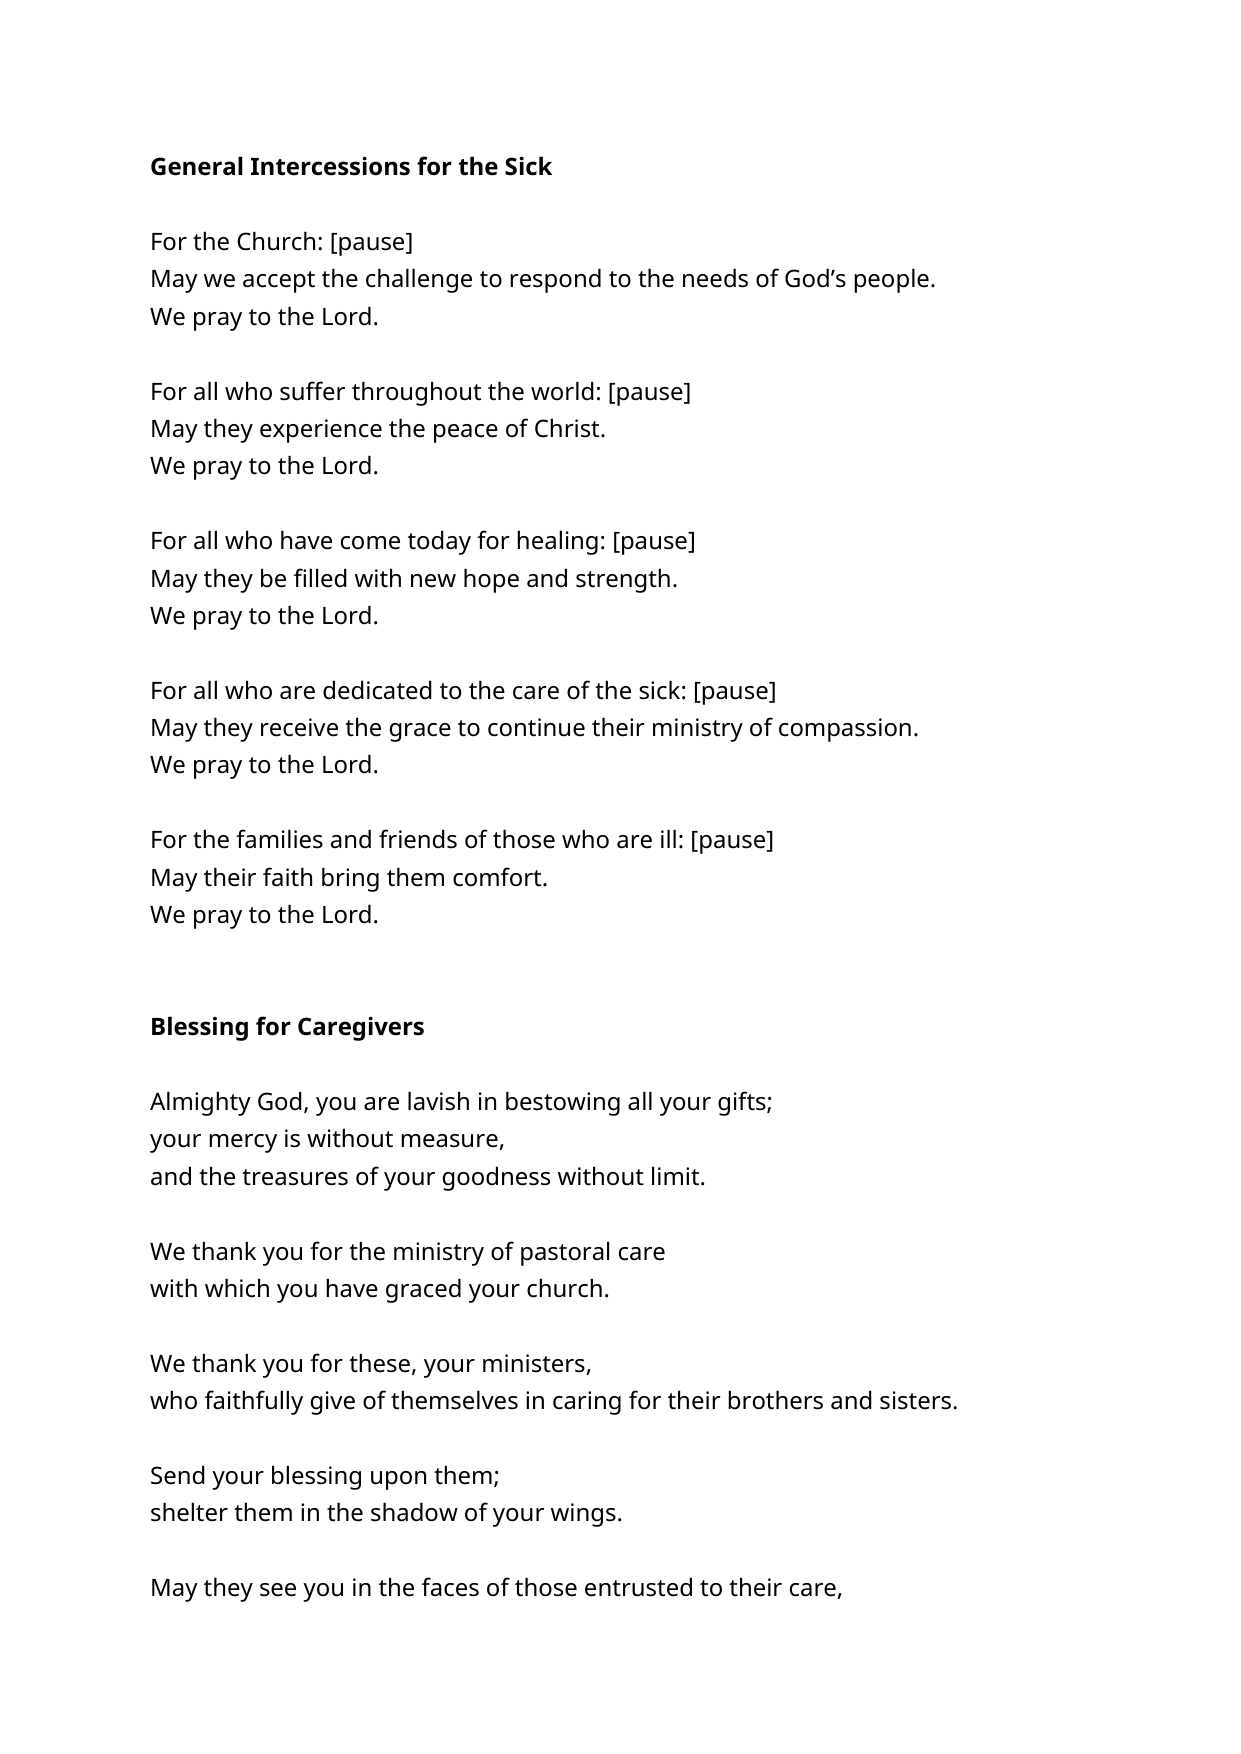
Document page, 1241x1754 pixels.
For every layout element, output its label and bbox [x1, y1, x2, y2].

text [150, 150, 1090, 1604]
